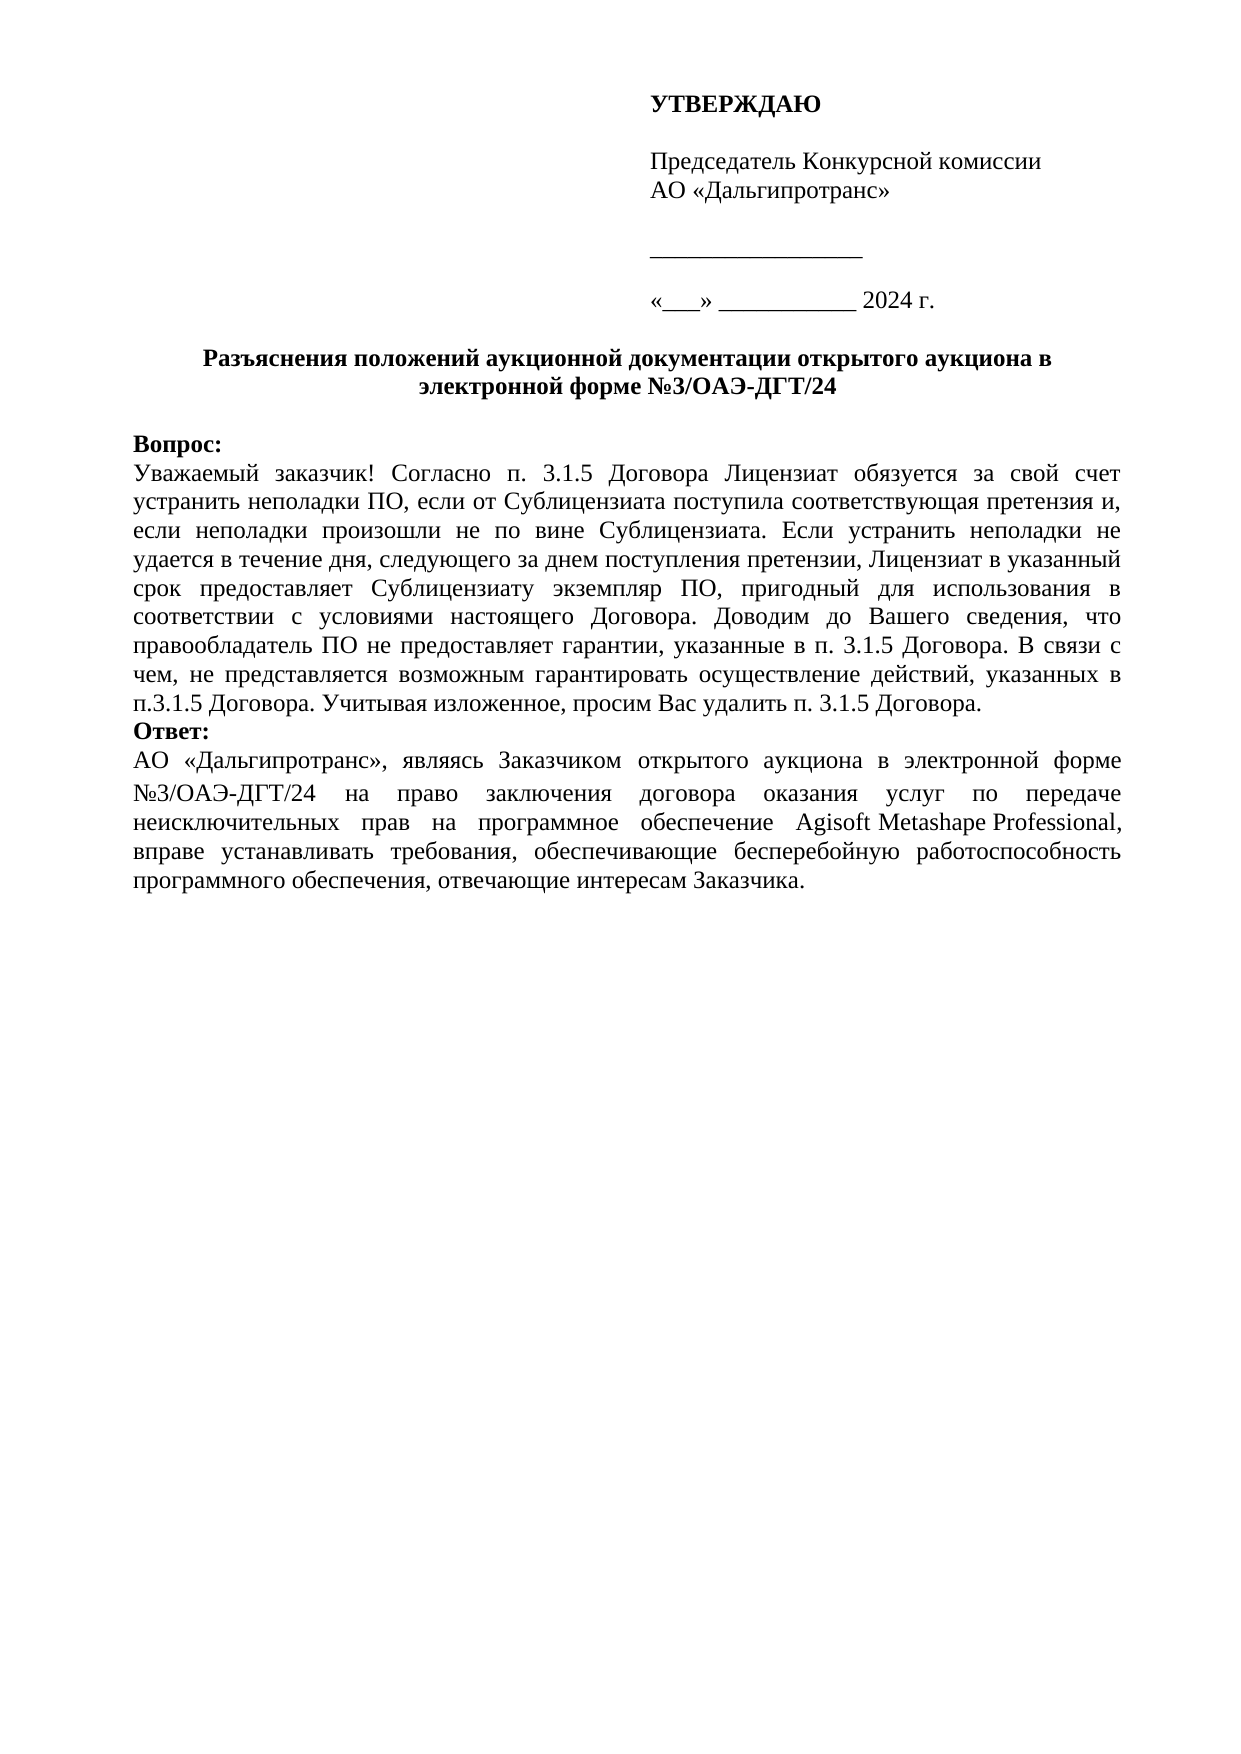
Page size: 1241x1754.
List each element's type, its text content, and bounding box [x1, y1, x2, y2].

text _________________ [650, 232, 1122, 261]
text УТВЕРЖДАЮ [650, 89, 1122, 117]
text «___» ___________ 2024 г. [650, 261, 1122, 314]
text АО «Дальгипротранс» [650, 175, 1122, 204]
text Ответ: [133, 716, 1122, 745]
text Уважаемый заказчик! Согласно п. 3.1.5 Договора Лицензиат обязуется за свой счет устранить неполадки ПО, если от Сублицензиата поступила соответствующая претензия и, если неполадки произошли не по вине Сублицензиата. Если устранить неполадки не удается в течение дня, следующего за днем поступления претензии, Лицензиат в указанный срок предоставляет Сублицензиату экземпляр ПО, пригодный для использования в соответствии с условиями настоящего Договора. Доводим до Вашего сведения, что правообладатель ПО не предоставляет гарантии, указанные в п. 3.1.5 Договора. В связи с чем, не представляется возможным гарантировать осуществление действий, указанных в п.3.1.5 Договора. Учитывая изложенное, просим Вас удалить п. 3.1.5 Договора. [133, 458, 1122, 716]
text АО «Дальгипротранс», являясь Заказчиком открытого аукциона в электронной форме №3/ОАЭ-ДГТ/24 на право заключения договора оказания услуг по передаче неисключительных прав на программное обеспечение Agisoft Metashape Professional, вправе устанавливать требования, обеспечивающие бесперебойную работоспособность программного обеспечения, отвечающие интересам Заказчика. [133, 745, 1122, 894]
text Председатель Конкурсной комиссии [650, 146, 1122, 175]
text Вопрос: [133, 429, 1122, 458]
text Разъяснения положений аукционной документации открытого аукциона в электронной форме №3/ОАЭ-ДГТ/24 [133, 343, 1122, 400]
